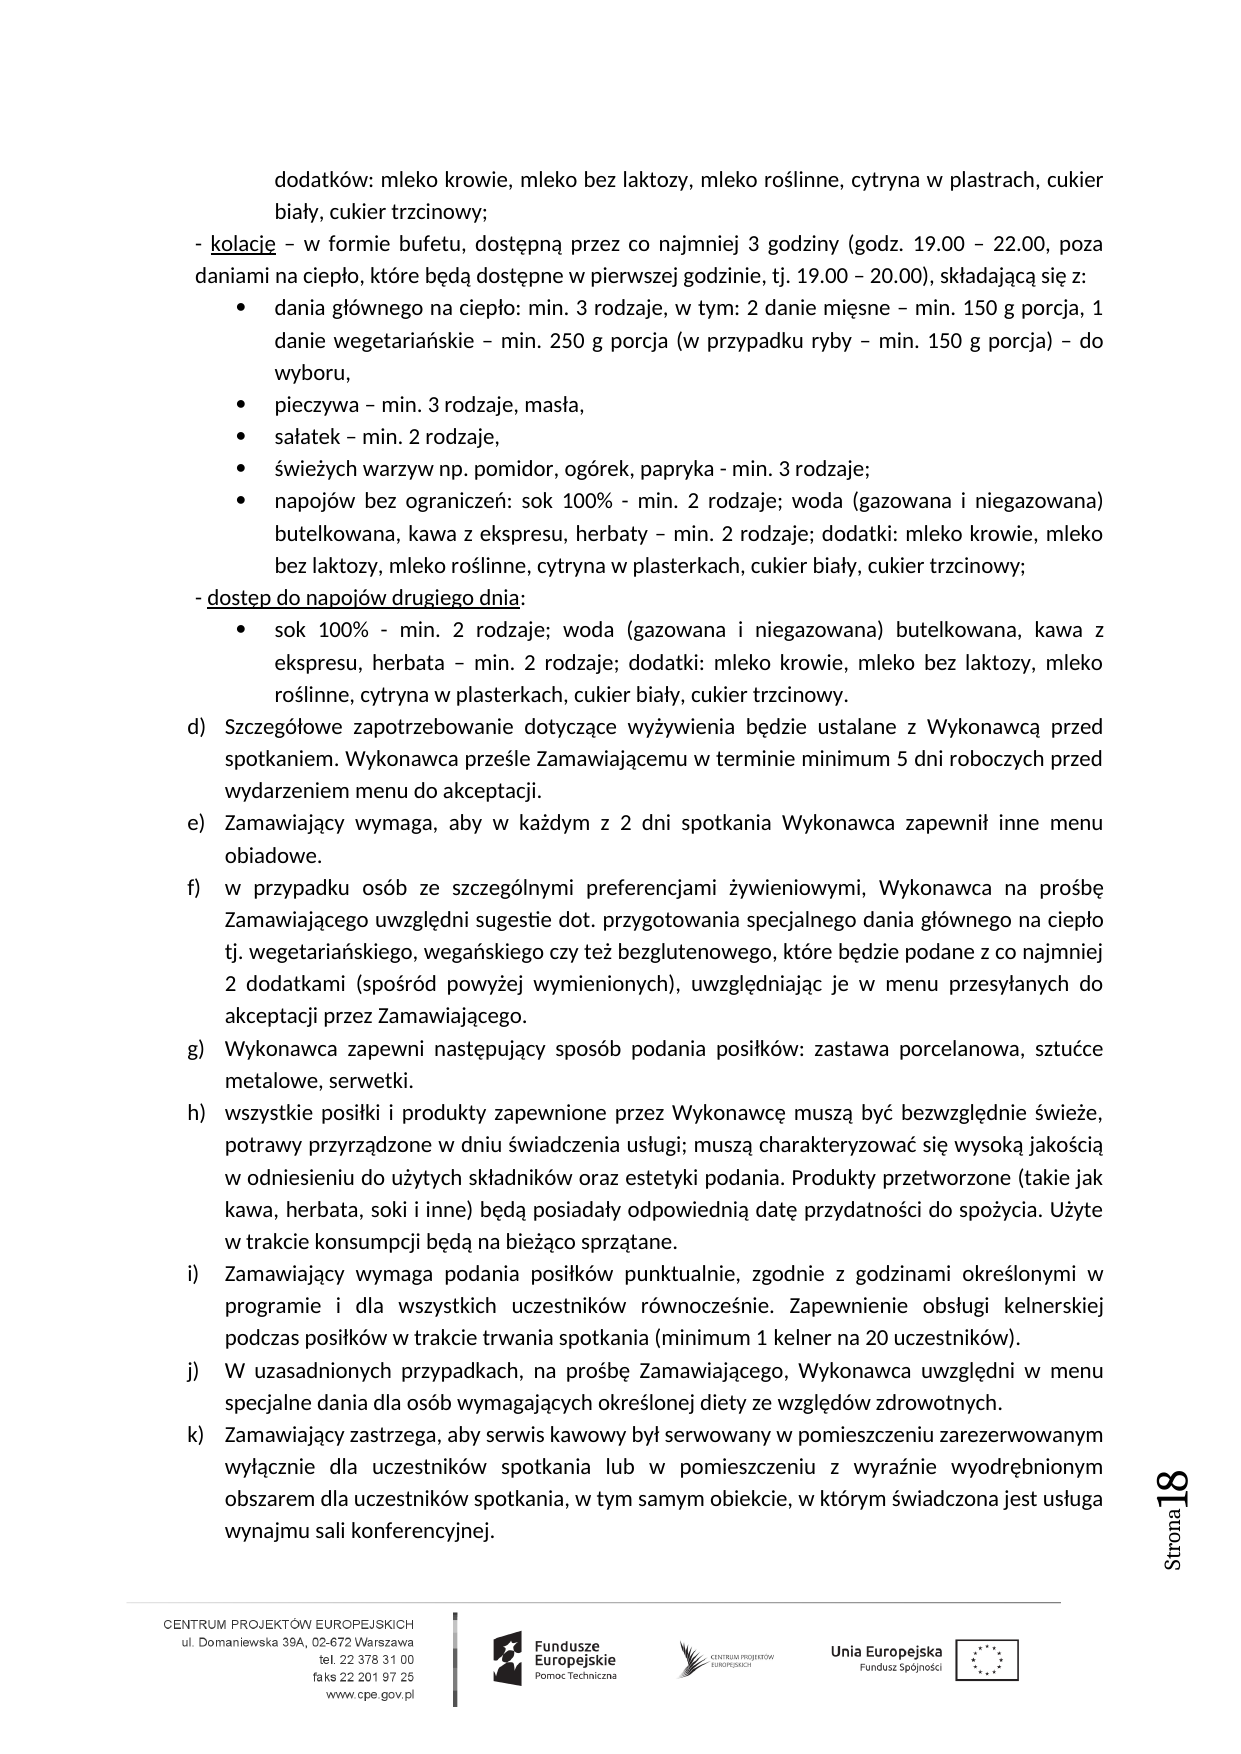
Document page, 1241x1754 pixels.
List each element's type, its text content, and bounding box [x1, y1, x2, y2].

text dodatków: mleko krowie, mleko bez laktozy, mleko roślinne, cytryna w plastrach, cukier biały, cukier trzcinowy; [274, 165, 1105, 225]
list w przypadku osób ze szczególnymi preferencjami żywieniowymi, Wykonawca na prośbę Zamawiającego uwzględni sugestie dot. przygotowania specjalnego dania głównego na ciepło tj. wegetariańskiego, wegańskiego czy też bezglutenowego, które będzie podane z co najmniej 2 dodatkami (spośród powyżej wymienionych), uwzględniając je w menu przesyłanych do akceptacji przez Zamawiającego. [187, 873, 1105, 1030]
list Szczegółowe zapotrzebowanie dotyczące wyżywienia będzie ustalane z Wykonawcą przed spotkaniem. Wykonawca prześle Zamawiającemu w terminie minimum 5 dni roboczych przed wydarzeniem menu do akceptacji. [187, 712, 1105, 804]
list Wykonawca zapewni następujący sposób podania posiłków: zastawa porcelanowa, sztućce metalowe, serwetki. [187, 1034, 1105, 1094]
list sałatek – min. 2 rodzaje, [237, 422, 1105, 450]
list Zamawiający wymaga podania posiłków punktualnie, zgodnie z godzinami określonymi w programie i dla wszystkich uczestników równocześnie. Zapewnienie obsługi kelnerskiej podczas posiłków w trakcie trwania spotkania (minimum 1 kelner na 20 uczestników). [187, 1259, 1105, 1352]
list W uzasadnionych przypadkach, na prośbę Zamawiającego, Wykonawca uwzględni w menu specjalne dania dla osób wymagających określonej diety ze względów zdrowotnych. [187, 1356, 1105, 1416]
list pieczywa – min. 3 rodzaje, masła, [237, 390, 1105, 418]
list wszystkie posiłki i produkty zapewnione przez Wykonawcę muszą być bezwzględnie świeże, potrawy przyrządzone w dniu świadczenia usługi; muszą charakteryzować się wysoką jakością w odniesieniu do użytych składników oraz estetyki podania. Produkty przetworzone (takie jak kawa, herbata, soki i inne) będą posiadały odpowiednią datę przydatności do spożycia. Użyte w trakcie konsumpcji będą na bieżąco sprzątane. [187, 1098, 1105, 1255]
list świeżych warzyw np. pomidor, ogórek, papryka - min. 3 rodzaje; [237, 454, 1105, 482]
list dania głównego na ciepło: min. 3 rodzaje, w tym: 2 danie mięsne – min. 150 g porcja, 1 danie wegetariańskie – min. 250 g porcja (w przypadku ryby – min. 150 g porcja) – do wyboru, [237, 293, 1105, 386]
list Zamawiający zastrzega, aby serwis kawowy był serwowany w pomieszczeniu zarezerwowanym wyłącznie dla uczestników spotkania lub w pomieszczeniu z wyraźnie wyodrębnionym obszarem dla uczestników spotkania, w tym samym obiekcie, w którym świadczona jest usługa wynajmu sali konferencyjnej. [187, 1420, 1105, 1545]
picture [121, 1597, 1066, 1712]
list napojów bez ograniczeń: sok 100% - min. 2 rodzaje; woda (gazowana i niegazowana) butelkowana, kawa z ekspresu, herbaty – min. 2 rodzaje; dodatki: mleko krowie, mleko bez laktozy, mleko roślinne, cytryna w plasterkach, cukier biały, cukier trzcinowy; [237, 487, 1105, 579]
text - kolację – w formie bufetu, dostępną przez co najmniej 3 godziny (godz. 19.00 – 22.00, poza daniami na ciepło, które będą dostępne w pierwszej godzinie, tj. 19.00 – 20.00), składającą się z: [195, 229, 1105, 289]
text - dostęp do napojów drugiego dnia: [195, 583, 1105, 611]
list Zamawiający wymaga, aby w każdym z 2 dni spotkania Wykonawca zapewnił inne menu obiadowe. [187, 808, 1105, 869]
list sok 100% - min. 2 rodzaje; woda (gazowana i niegazowana) butelkowana, kawa z ekspresu, herbata – min. 2 rodzaje; dodatki: mleko krowie, mleko bez laktozy, mleko roślinne, cytryna w plasterkach, cukier biały, cukier trzcinowy. [237, 615, 1105, 708]
